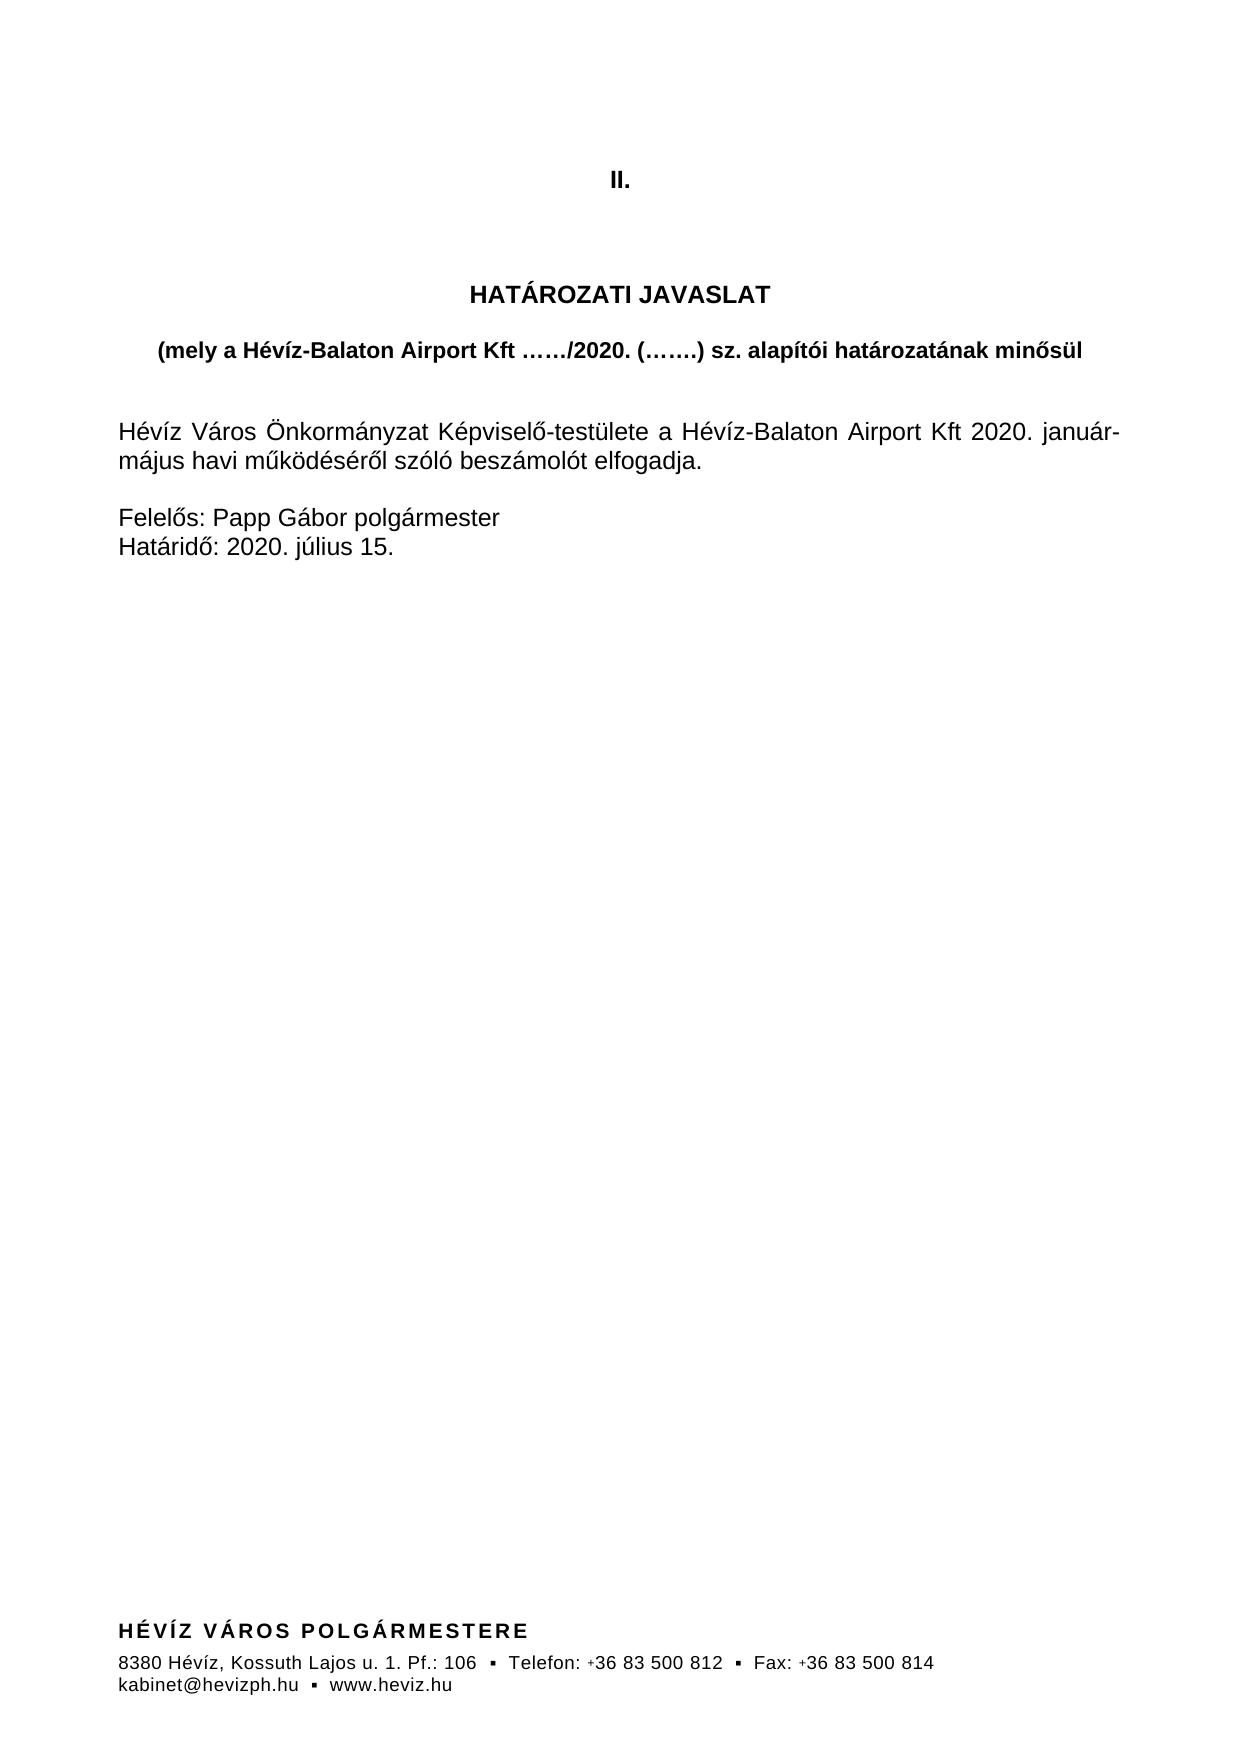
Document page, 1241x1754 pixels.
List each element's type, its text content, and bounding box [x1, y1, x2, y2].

text (mely a Hévíz-Balaton Airport Kft ……/2020. (…….) sz. alapítói határozatának minősül [118, 337, 1122, 364]
text II. [118, 165, 1122, 193]
text HATÁROZATI JAVASLAT [118, 280, 1122, 308]
text Határidő: 2020. július 15. [118, 532, 1122, 561]
text Hévíz Város Önkormányzat Képviselő-testülete a Hévíz-Balaton Airport Kft 2020. január-május havi működéséről szóló beszámolót elfogadja. [118, 417, 1122, 474]
text Felelős: polgármester [118, 503, 1122, 532]
